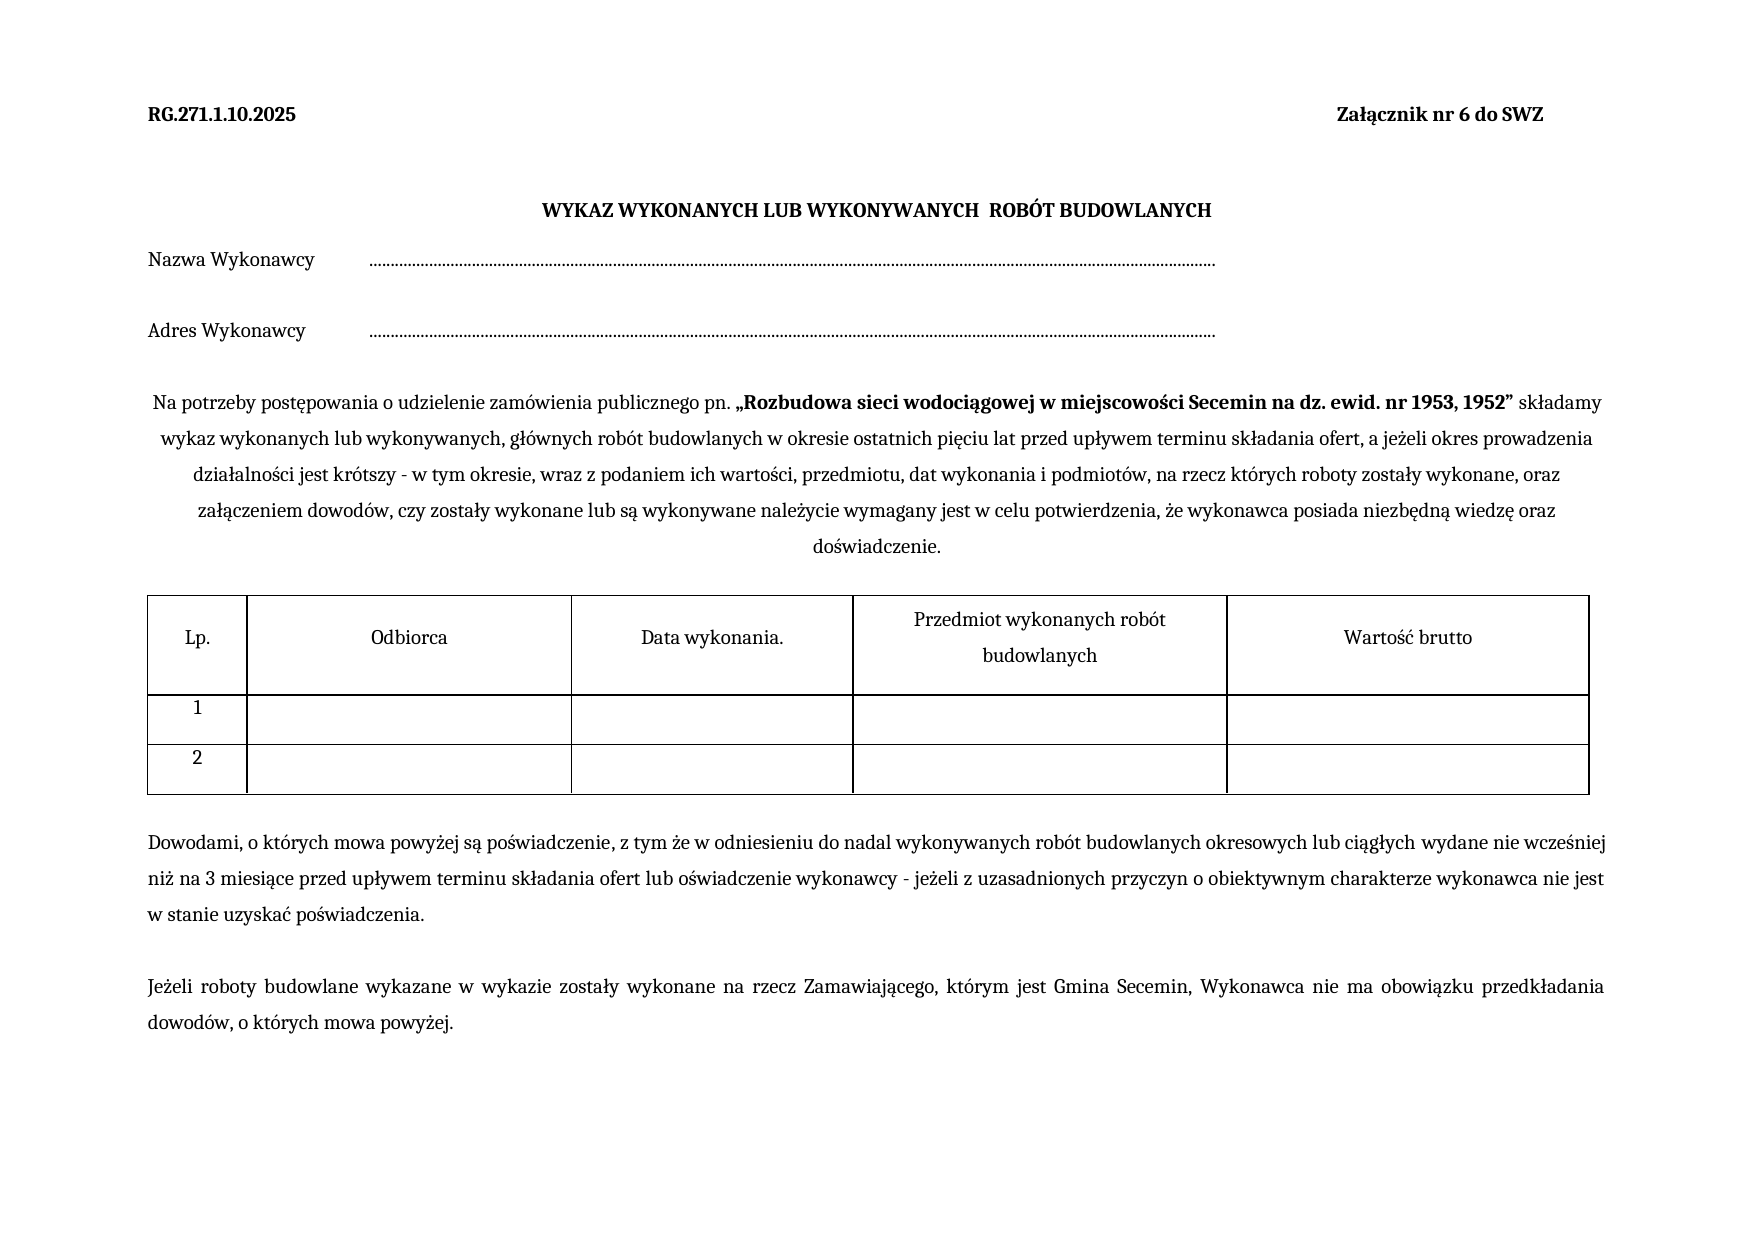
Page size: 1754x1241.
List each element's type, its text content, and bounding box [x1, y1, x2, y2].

text WYKAZ WYKONANYCH LUB WYKONYWANYCH ROBÓT BUDOWLANYCH [989, 199, 1606, 223]
text Na potrzeby postępowania o udzielenie zamówienia publicznego pn. „Rozbudowa sieci wodociągowej w miejscowości Secemin na dz. ewid. nr 1953, 1952” składamy wykaz wykonanych lub wykonywanych, głównych robót budowlanych w okresie ostatnich pięciu lat przed upływem terminu składania ofert, a jeżeli okres prowadzenia działalności jest krótszy - w tym okresie, wraz z podaniem ich wartości, przedmiotu, dat wykonania i podmiotów, na rzecz których roboty zostały wykonane, oraz załączeniem dowodów, czy zostały wykonane lub są wykonywane należycie wymagany jest w celu potwierdzenia, że wykonawca posiada niezbędną wiedzę oraz doświadczenie. [148, 391, 1606, 559]
table_cell 1 [148, 696, 246, 744]
table_header Data wykonania. [572, 596, 852, 694]
table_header Lp. [148, 596, 246, 694]
table_cell 2 [148, 745, 246, 793]
text Adres Wykonawcy ...................................................................................................................................................................................................... [148, 319, 1606, 343]
text Dowodami, o których mowa powyżej są poświadczenie, z tym że w odniesieniu do nadal wykonywanych robót budowlanych okresowych lub ciągłych wydane nie wcześniej niż na 3 miesiące przed upływem terminu składania ofert lub oświadczenie wykonawcy - jeżeli z uzasadnionych przyczyn o obiektywnym charakterze wykonawca nie jest w stanie uzyskać poświadczenia. [148, 831, 1606, 927]
table_cell [248, 745, 571, 793]
table_cell [248, 696, 571, 744]
text RG.271.1.10.2025 Załącznik nr 6 do SWZ [148, 102, 1606, 126]
table_header Wartość brutto [1228, 596, 1588, 694]
table_cell [854, 696, 1226, 744]
text WYKAZ WYKONANYCH LUB WYKONYWANYCH ROBÓT BUDOWLANYCH [148, 199, 984, 223]
table_header Odbiorca [248, 596, 571, 694]
table_cell [1228, 696, 1588, 744]
table_cell [572, 696, 852, 744]
text Jeżeli roboty budowlane wykazane w wykazie zostały wykonane na rzecz Zamawiającego, którym jest Gmina Secemin, Wykonawca nie ma obowiązku przedkładania dowodów, o których mowa powyżej. [148, 975, 1606, 1034]
table_cell [572, 745, 852, 793]
table_header Przedmiot wykonanych robót budowlanych [854, 596, 1226, 694]
table_cell [1228, 745, 1588, 793]
text Nazwa Wykonawcy ...................................................................................................................................................................................................... [148, 247, 1606, 271]
table_cell [854, 745, 1226, 793]
